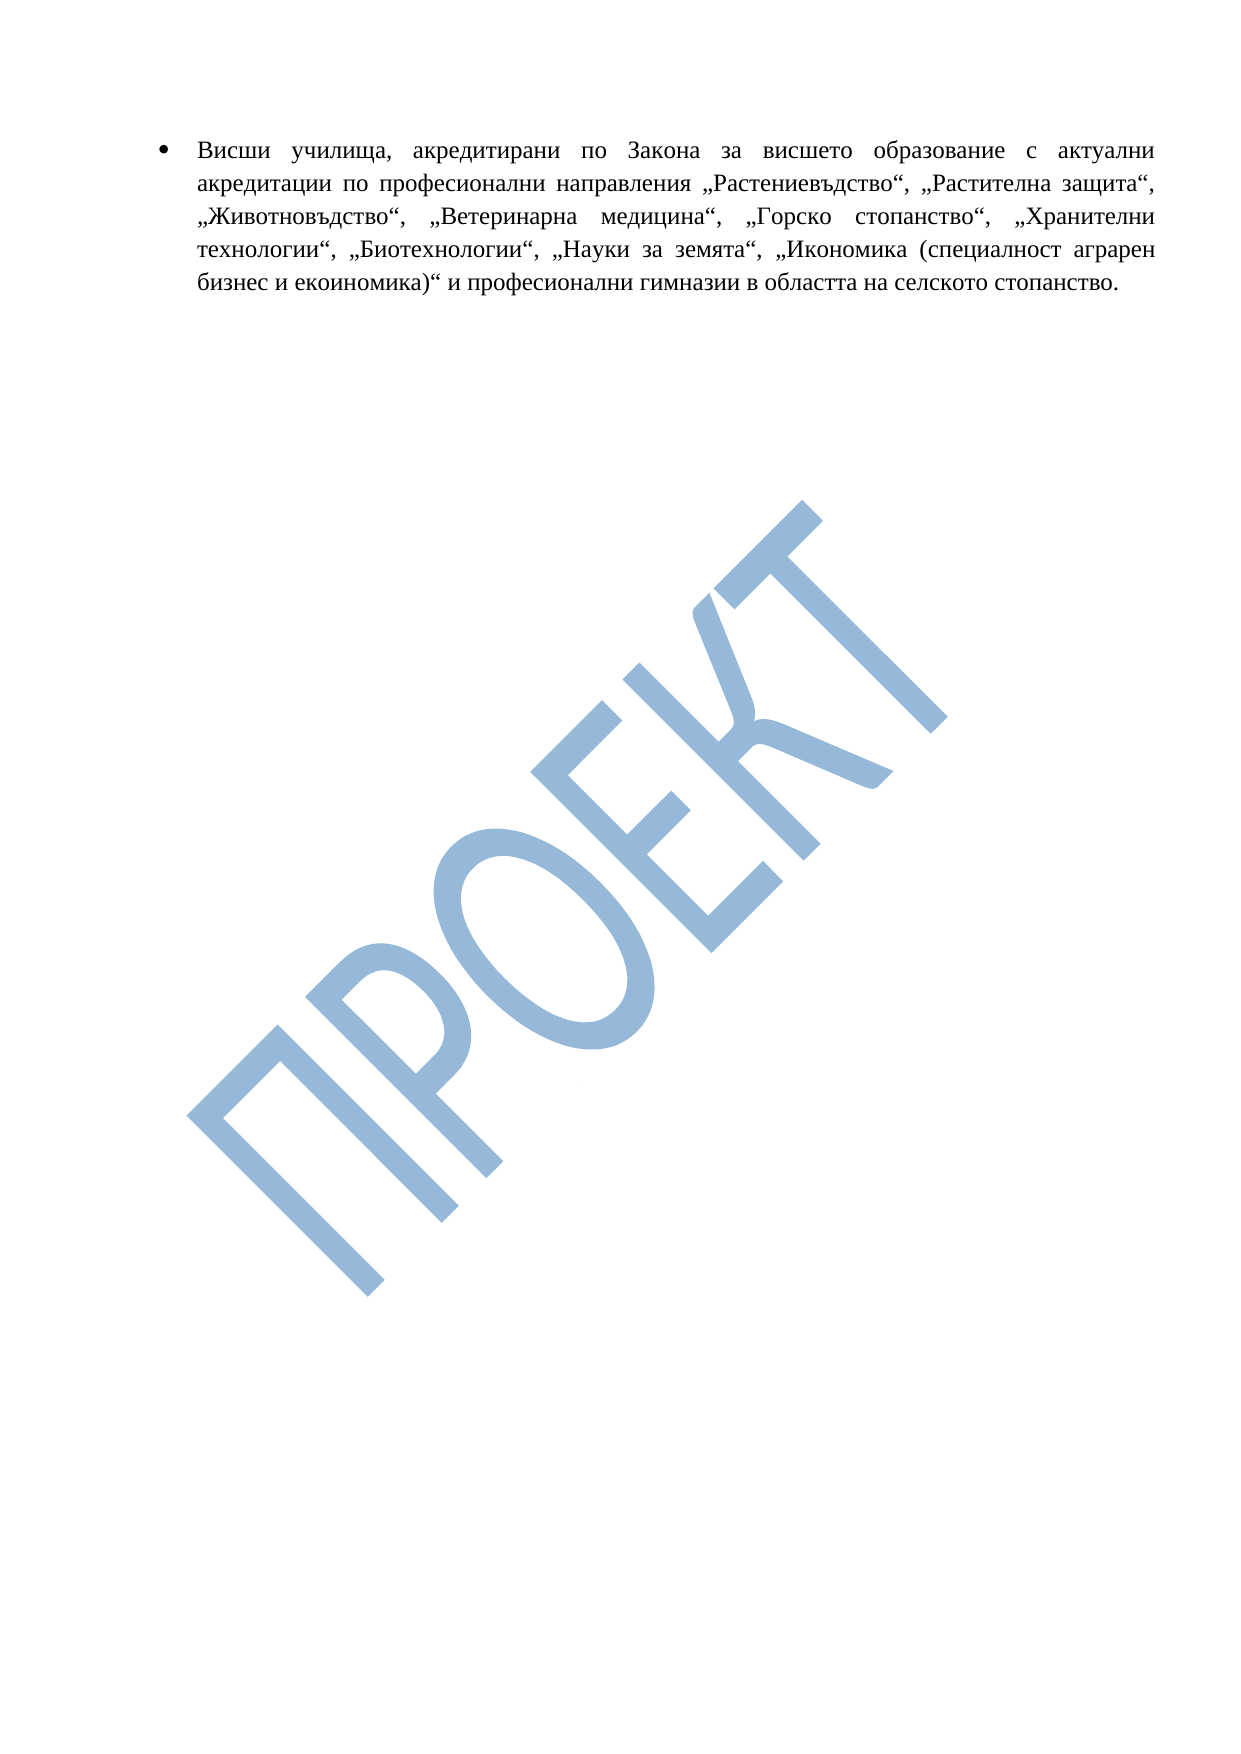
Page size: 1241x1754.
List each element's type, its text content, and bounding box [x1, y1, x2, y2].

list Висши училища, акредитирани по Закона за висшето образование с актуални акредитации по професионални направления „Растениевъдство“, „Растителна защита“, „Животновъдство“, „Ветеринарна медицина“, „Горско стопанство“, „Хранителни технологии“, „Биотехнологии“, „Науки за земята“, „Икономика (специалност аграрен бизнес и екоиномика)“ и професионални гимназии в областта на селското стопанство. [159, 135, 1156, 296]
